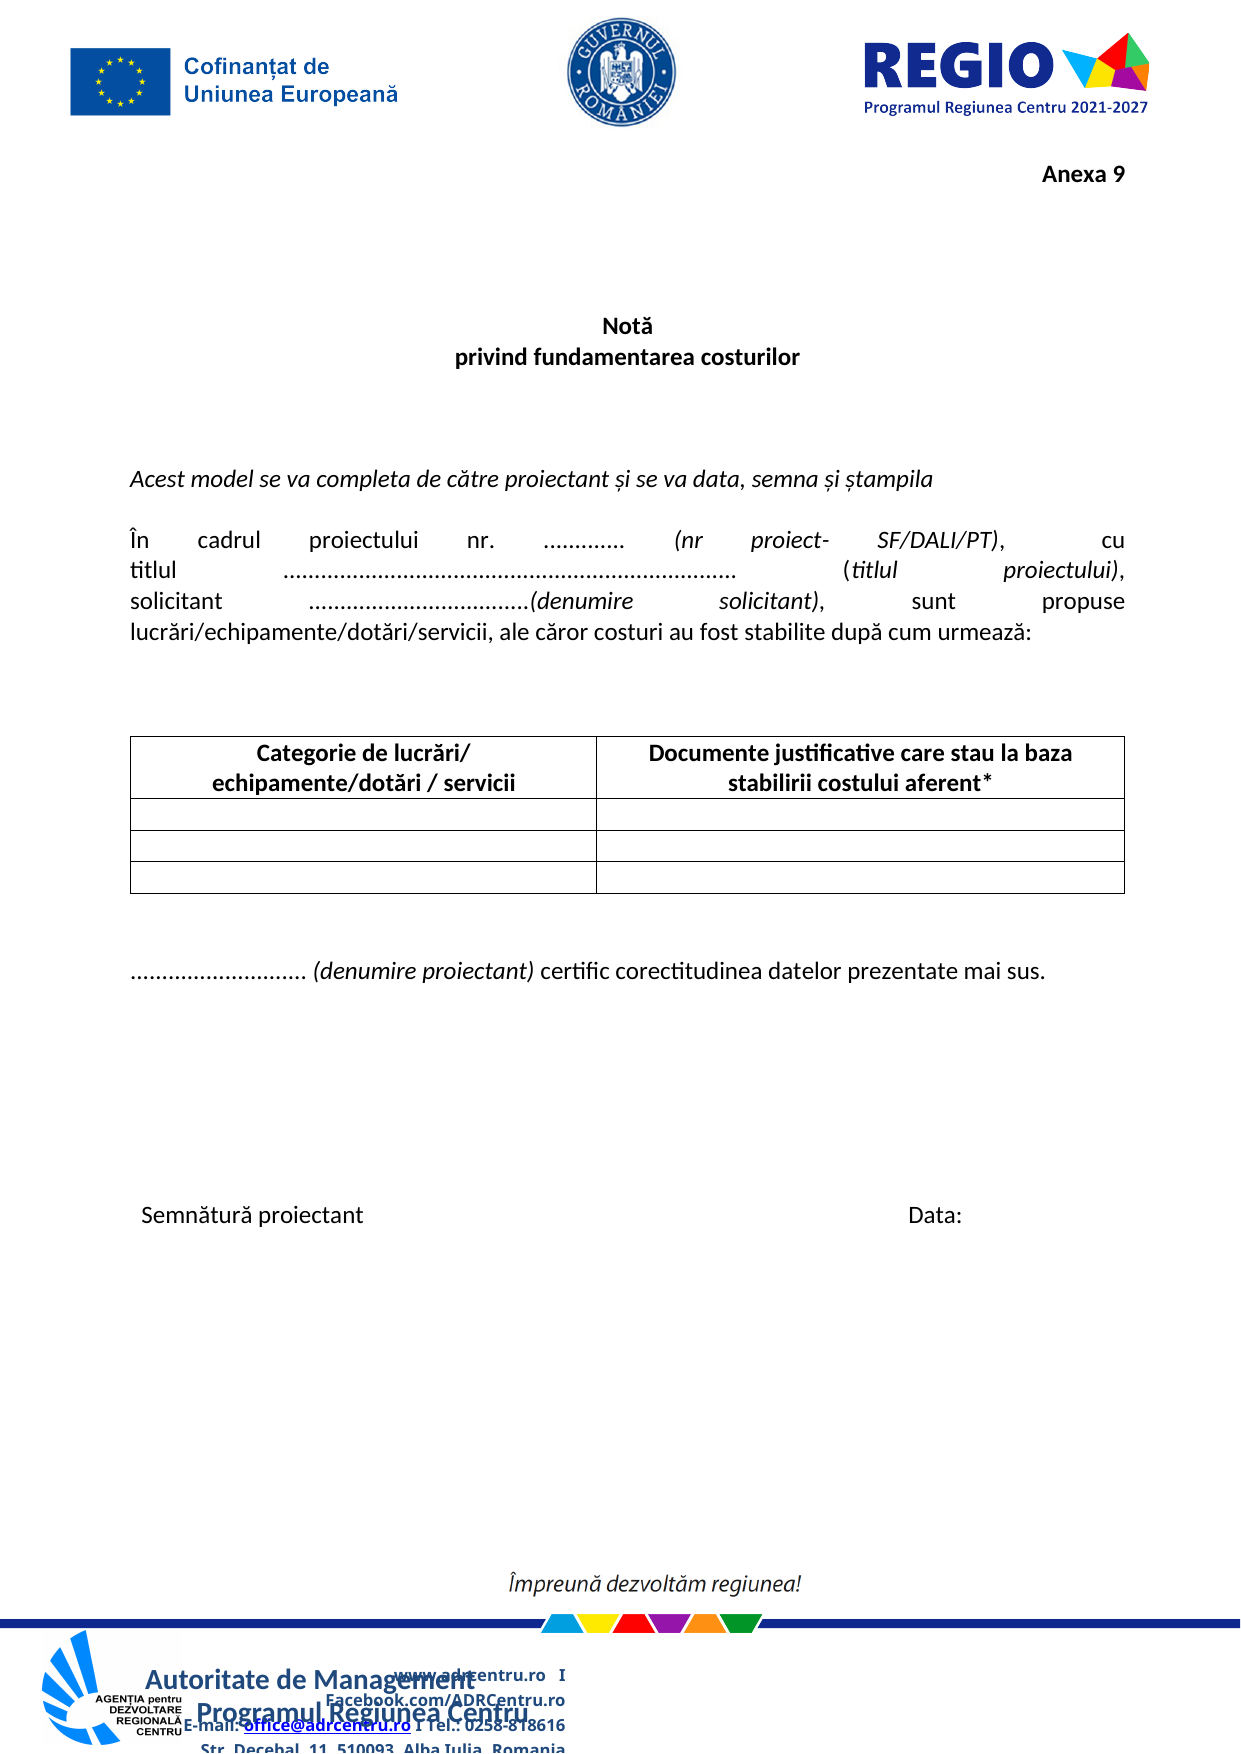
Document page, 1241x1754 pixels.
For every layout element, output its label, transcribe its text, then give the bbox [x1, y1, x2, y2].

text Anexa 9 [130, 158, 1125, 188]
picture [0, 1614, 550, 1745]
table_cell [597, 799, 1124, 829]
table_header Categorie de lucrări/ echipamente/dotări / servicii [131, 737, 596, 798]
text Acest model se va completa de către proiectant și se va data, semna și ștampila [130, 463, 1125, 494]
table_cell [131, 799, 596, 829]
table_cell [597, 862, 1124, 893]
text În cadrul proiectului nr. ............. (nr proiect- SF/DALI/PT), cu titlul ........................................................................ (titlul proiectului), solicitant ...................................(denumire solicitant), sunt propuse lucrări/echipamente/dotări/servicii, ale căror costuri au fost stabilite după cum urmează: [130, 524, 1125, 646]
table_header Documente justificative care stau la baza stabilirii costului aferent* [597, 737, 1124, 798]
table_header Semnătură proiectant [130, 1199, 620, 1260]
picture [574, 1614, 1241, 1633]
picture [864, 33, 1150, 116]
text privind fundamentarea costurilor [130, 341, 1125, 372]
table_cell [131, 862, 596, 893]
table_cell [131, 831, 596, 861]
table_cell [597, 831, 1124, 861]
picture [547, 0, 692, 145]
text ............................ (denumire proiectant) certific corectitudinea datelor prezentate mai sus. [130, 955, 1125, 985]
picture [495, 1571, 814, 1597]
text Notă [130, 311, 1125, 341]
picture [66, 45, 425, 120]
table_header Data: [620, 1199, 1110, 1260]
